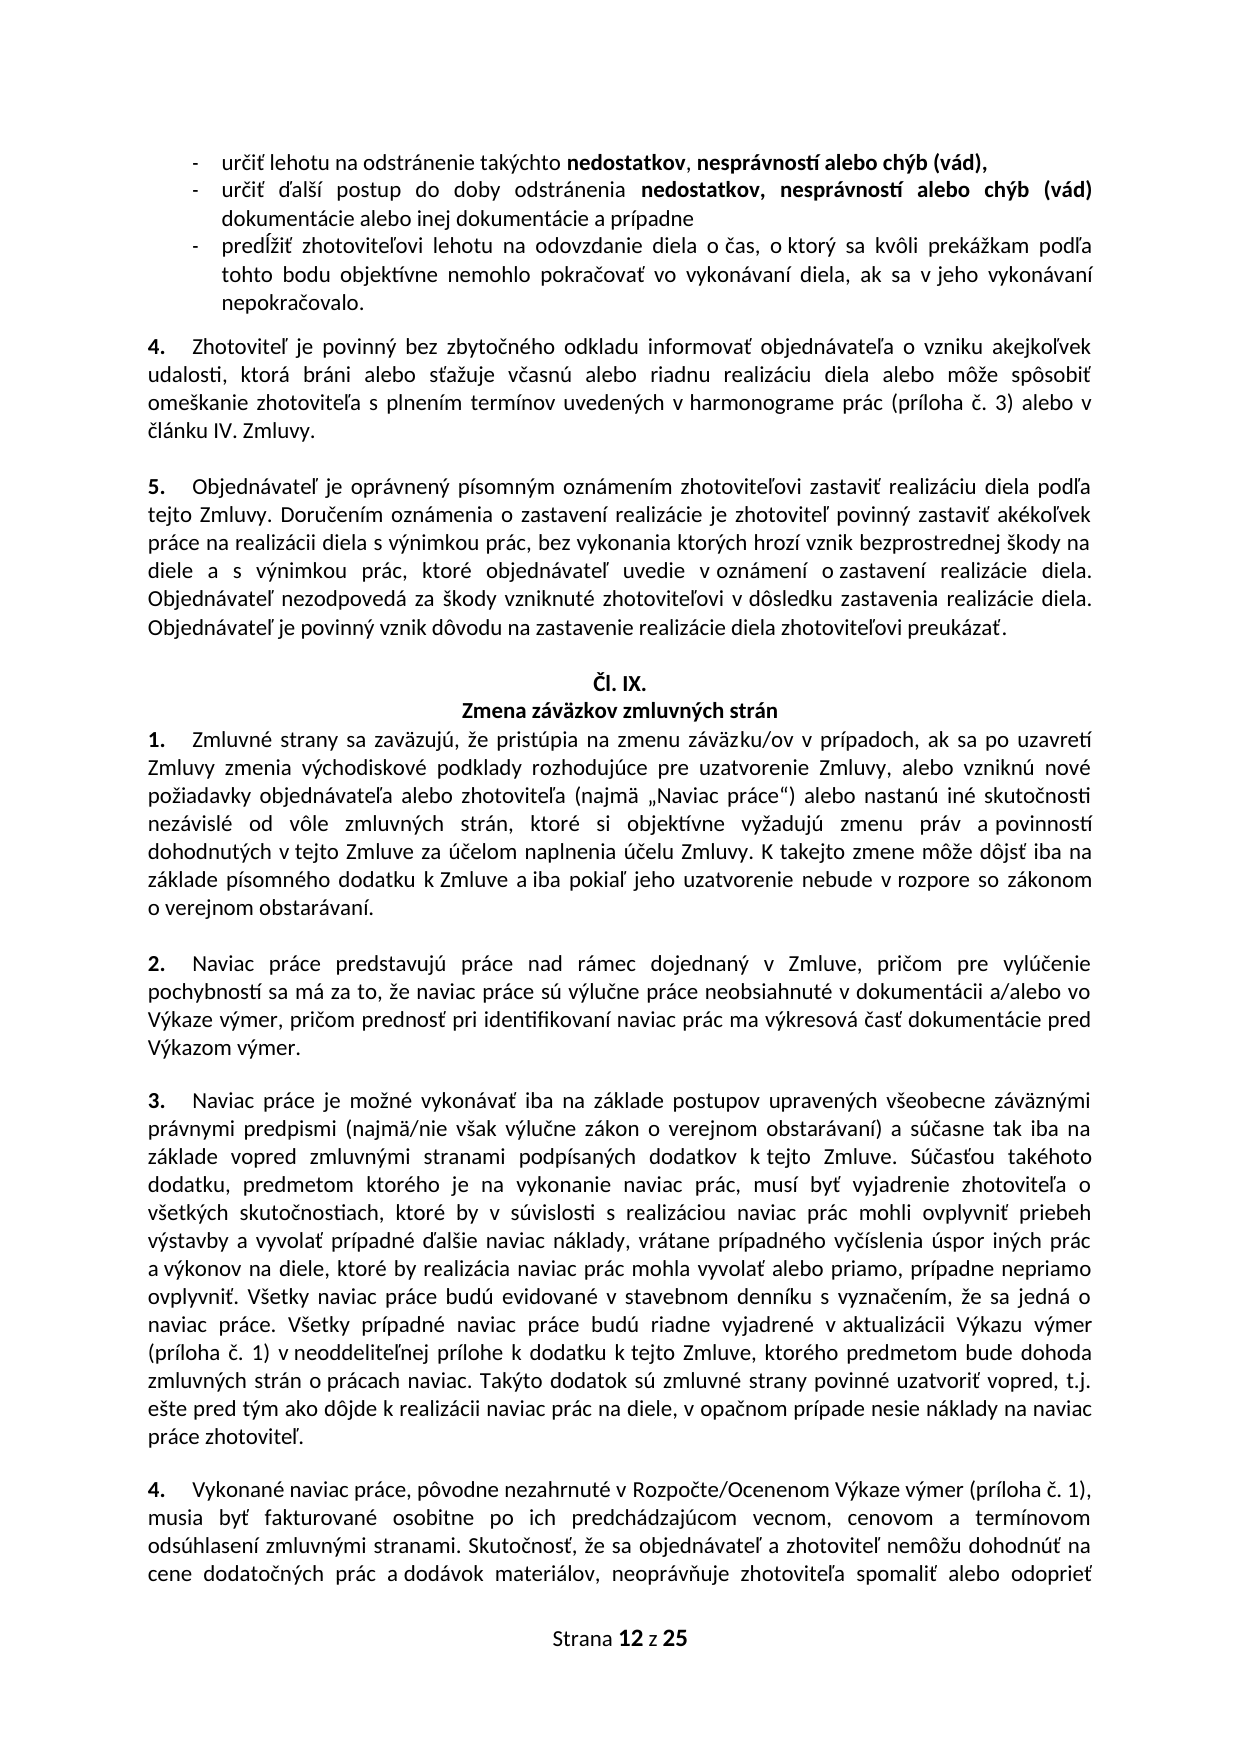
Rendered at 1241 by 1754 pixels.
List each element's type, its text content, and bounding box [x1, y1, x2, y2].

list určiť lehotu na odstránenie takýchto nedostatkov, nesprávností alebo chýb (vád), [192, 148, 1093, 176]
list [148, 1475, 1093, 1587]
list predĺžiť zhotoviteľovi lehotu na odovzdanie diela o čas, o ktorý sa kvôli prekážkam podľa tohto bodu objektívne nemohlo pokračovať vo vykonávaní diela, ak sa v jeho vykonávaní nepokračovalo. [192, 232, 1093, 316]
list Zhotoviteľ je povinný bez zbytočného odkladu informovať objednávateľa o vzniku akejkoľvek udalosti, ktorá bráni alebo sťažuje včasnú alebo riadnu realizáciu diela alebo môže spôsobiť omeškanie zhotoviteľa s plnením termínov uvedených v harmonograme prác (príloha č. 3) alebo v článku IV. Zmluvy. [148, 332, 1093, 444]
list Naviac práce je možné vykonávať iba na základe postupov upravených všeobecne záväznými právnymi predpismi (najmä/nie však výlučne zákon o verejnom obstarávaní) a súčasne tak iba na základe vopred zmluvnými stranami podpísaných dodatkov k tejto Zmluve. Súčasťou takéhoto dodatku, predmetom ktorého je na vykonanie naviac prác, musí byť vyjadrenie zhotoviteľa o všetkých skutočnostiach, ktoré by v súvislosti s realizáciou naviac prác mohli ovplyvniť priebeh výstavby a vyvolať prípadné ďalšie naviac náklady, vrátane prípadného vyčíslenia úspor iných prác a výkonov na diele, ktoré by realizácia naviac prác mohla vyvolať alebo priamo, prípadne nepriamo ovplyvniť. Všetky naviac práce budú evidované v stavebnom denníku s vyznačením, že sa jedná o naviac práce. Všetky prípadné naviac práce budú riadne vyjadrené v aktualizácii Výkazu výmer (príloha č. 1) v neoddeliteľnej prílohe k dodatku k tejto Zmluve, ktorého predmetom bude dohoda zmluvných strán o prácach naviac. Takýto dodatok sú zmluvné strany povinné uzatvoriť vopred, t.j. ešte pred tým ako dôjde k realizácii naviac prác na diele, v opačnom prípade nesie náklady na naviac práce zhotoviteľ. [148, 1086, 1093, 1450]
text Zmena záväzkov zmluvných strán [148, 697, 1093, 725]
list Objednávateľ je oprávnený písomným oznámením zhotoviteľovi zastaviť realizáciu diela podľa tejto Zmluvy. Doručením oznámenia o zastavení realizácie je zhotoviteľ povinný zastaviť akékoľvek práce na realizácii diela s výnimkou prác, bez vykonania ktorých hrozí vznik bezprostrednej škody na diele a s výnimkou prác, ktoré objednávateľ uvedie v oznámení o zastavení realizácie diela. Objednávateľ nezodpovedá za škody vzniknuté zhotoviteľovi v dôsledku zastavenia realizácie diela. Objednávateľ je povinný vznik dôvodu na zastavenie realizácie diela zhotoviteľovi preukázať. [148, 472, 1093, 641]
list Naviac práce predstavujú práce nad rámec dojednaný v Zmluve, pričom pre vylúčenie pochybností sa má za to, že naviac práce sú výlučne práce neobsiahnuté v dokumentácii a/alebo vo Výkaze výmer, pričom prednosť pri identifikovaní naviac prác ma výkresová časť dokumentácie pred Výkazom výmer. [148, 949, 1093, 1061]
list určiť ďalší postup do doby odstránenia nedostatkov, nesprávností alebo chýb (vád) dokumentácie alebo inej dokumentácie a prípadne [192, 176, 1093, 232]
text Čl. IX. [148, 669, 1093, 697]
list Zmluvné strany sa zaväzujú, že pristúpia na zmenu záväzku/ov v prípadoch, ak sa po uzavretí Zmluvy zmenia východiskové podklady rozhodujúce pre uzatvorenie Zmluvy, alebo vzniknú nové požiadavky objednávateľa alebo zhotoviteľa (najmä „Naviac práce“) alebo nastanú iné skutočnosti nezávislé od vôle zmluvných strán, ktoré si objektívne vyžadujú zmenu práv a povinností dohodnutých v tejto Zmluve za účelom naplnenia účelu Zmluvy. K takejto zmene môže dôjsť iba na základe písomného dodatku k Zmluve a iba pokiaľ jeho uzatvorenie nebude v rozpore so zákonom o verejnom obstarávaní. [148, 725, 1093, 921]
